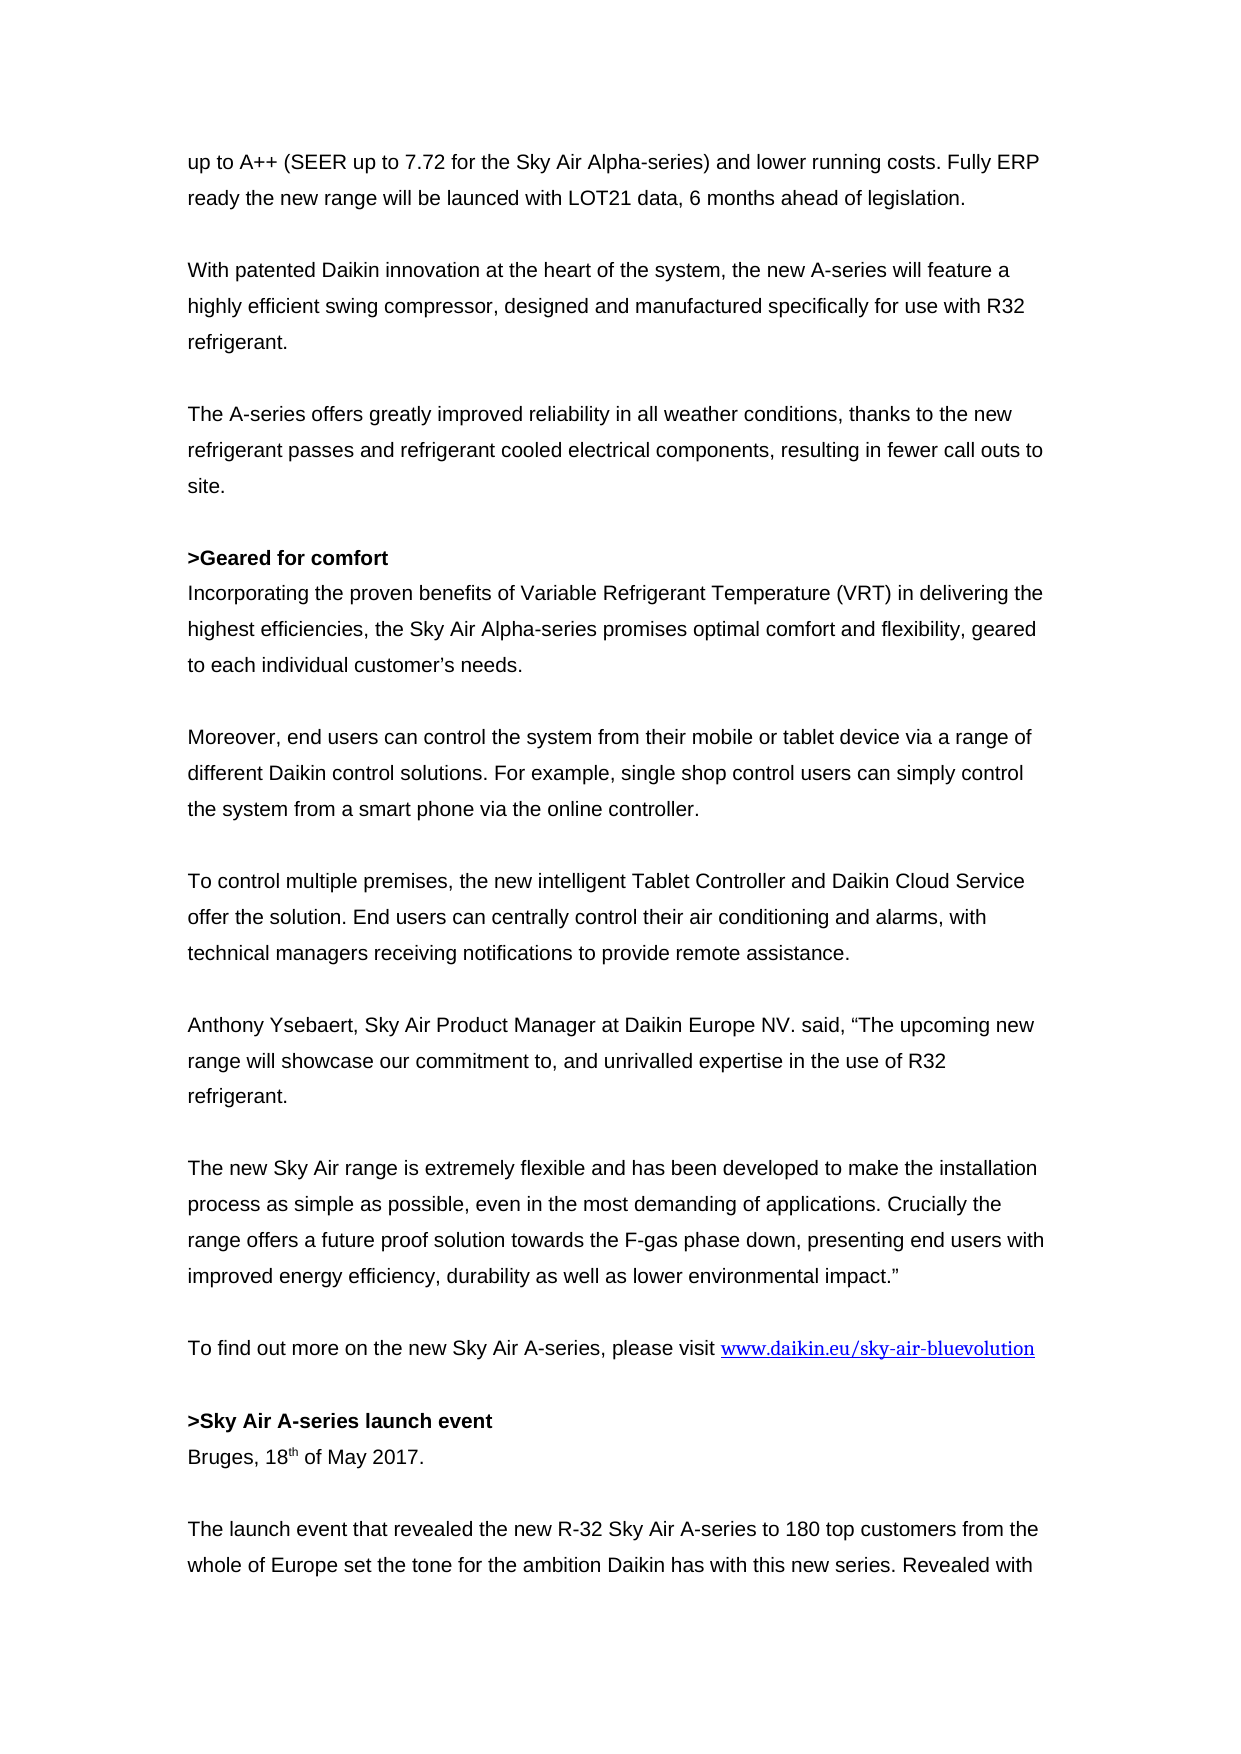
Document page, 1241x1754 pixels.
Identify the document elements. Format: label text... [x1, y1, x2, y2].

text Anthony Ysebaert, Sky Air Product Manager at Daikin Europe NV. said, “The upcoming new range will showcase our commitment to, and unrivalled expertise in the use of R32 refrigerant. [187, 1012, 1053, 1108]
text Incorporating the proven benefits of Variable Refrigerant Temperature (VRT) in delivering the highest efficiencies, the Sky Air Alpha-series promises optimal comfort and flexibility, geared to each individual customer’s needs. [187, 581, 1053, 677]
text Moreover, end users can control the system from their mobile or tablet device via a range of different Daikin control solutions. For example, single shop control users can simply control the system from a smart phone via the online controller. [187, 725, 1053, 821]
text Bruges, 18th of May 2017. [187, 1445, 1053, 1469]
text To control multiple premises, the new intelligent Tablet Controller and Daikin Cloud Service offer the solution. End users can centrally control their air conditioning and alarms, with technical managers receiving notifications to provide remote assistance. [187, 869, 1053, 964]
text The A-series offers greatly improved reliability in all weather conditions, thanks to the new refrigerant passes and refrigerant cooled electrical components, resulting in fewer call outs to site. [187, 402, 1053, 497]
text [187, 1517, 1053, 1577]
text >Sky Air A-series launch event [187, 1409, 1053, 1433]
text >Geared for comfort [187, 545, 1053, 569]
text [187, 150, 1053, 210]
text To find out more on the new Sky Air A-series, please visit www.daikin.eu/sky-air-bluevolution [187, 1336, 1053, 1361]
text The new Sky Air range is extremely flexible and has been developed to make the installation process as simple as possible, even in the most demanding of applications. Crucially the range offers a future proof solution towards the F-gas phase down, presenting end users with improved energy efficiency, durability as well as lower environmental impact.” [187, 1156, 1053, 1288]
text With patented Daikin innovation at the heart of the system, the new A-series will feature a highly efficient swing compressor, designed and manufactured specifically for use with R32 refrigerant. [187, 258, 1053, 354]
